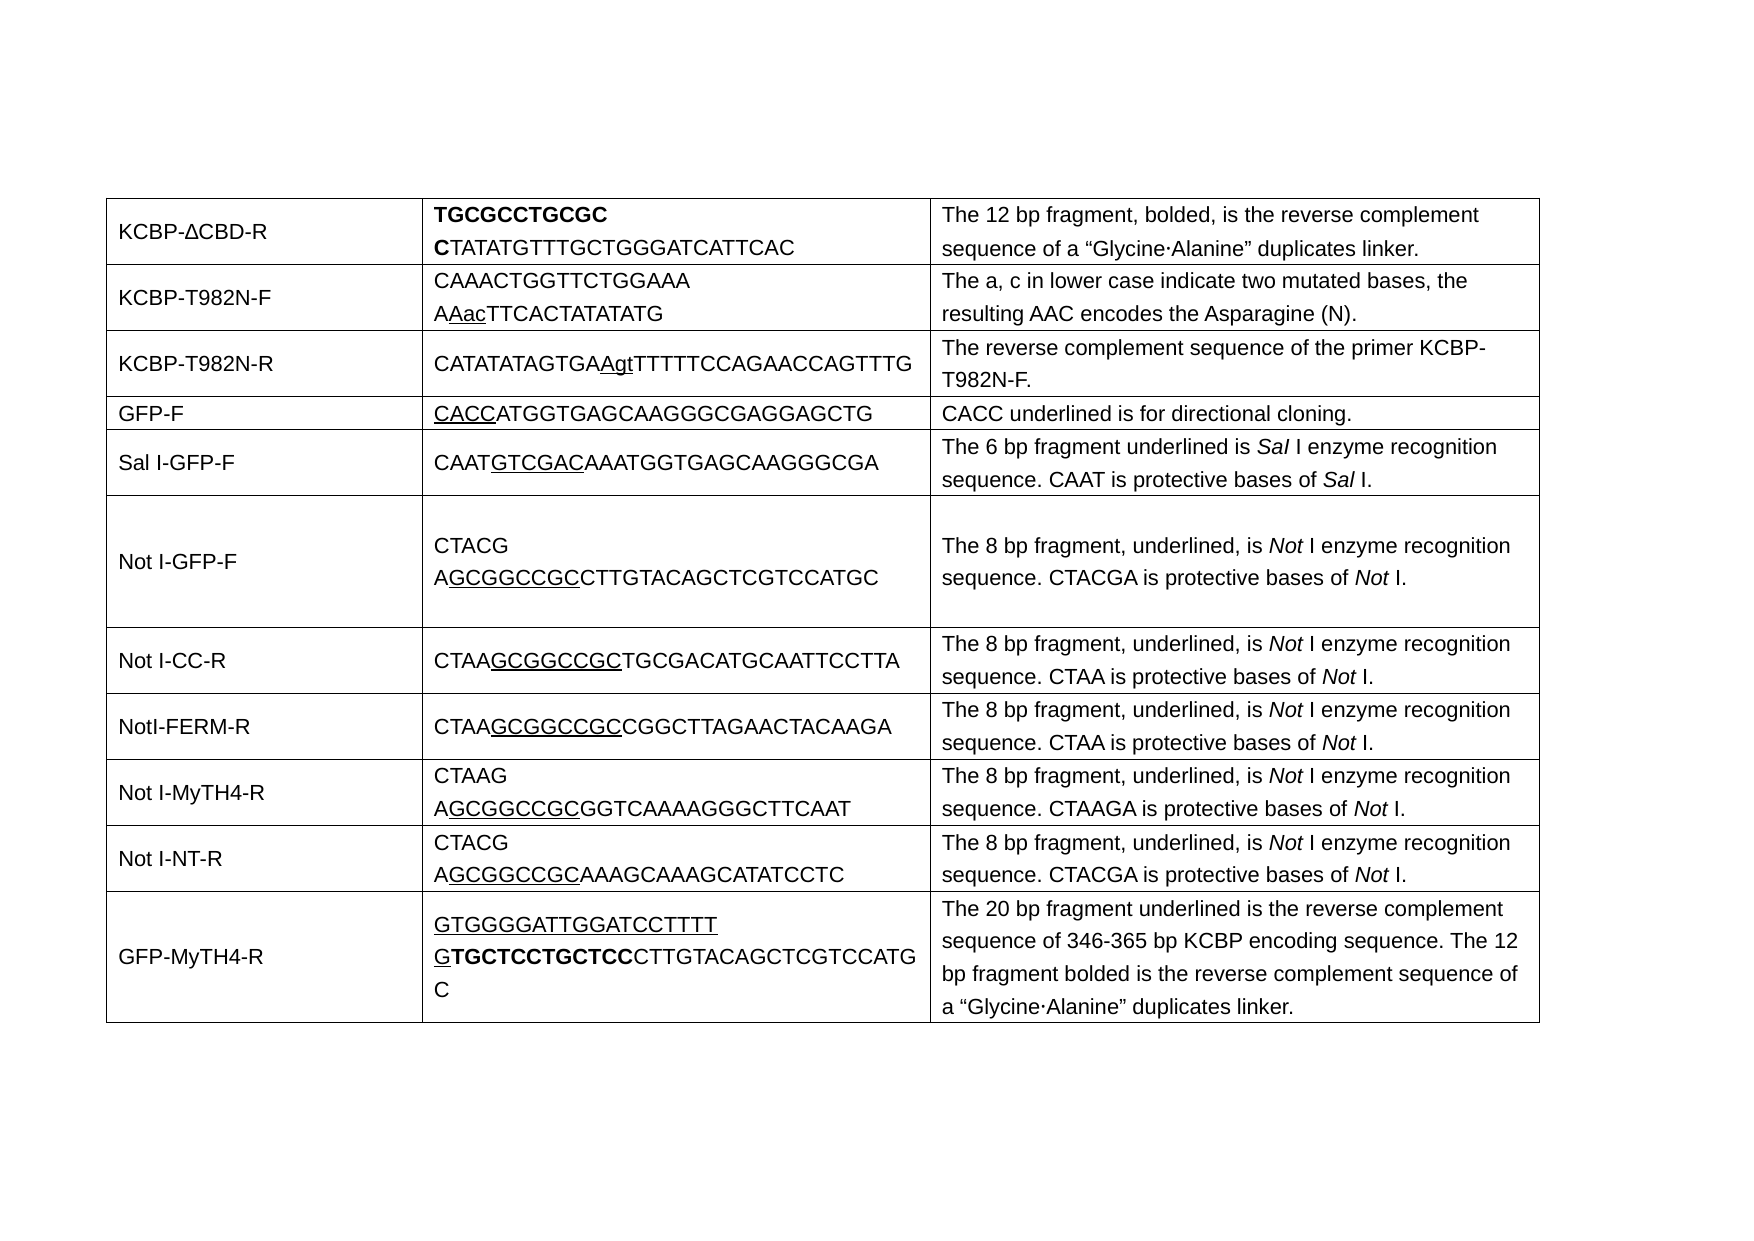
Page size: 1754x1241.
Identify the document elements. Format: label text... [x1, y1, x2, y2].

table_cell CTAAGCGGCCGCCGGCTTAGAACTACAAGA [423, 694, 930, 759]
table_cell KCBP-∆CBD-R [107, 199, 422, 264]
table_cell CACC underlined is for directional cloning. [931, 397, 1539, 429]
table_cell Not I-CC-R [107, 628, 422, 693]
table_cell The 6 bp fragment underlined is SaI I enzyme recognition sequence. CAAT is protective bases of Sal I. [931, 430, 1539, 495]
table_cell The 8 bp fragment, underlined, is Not I enzyme recognition sequence. CTAA is protective bases of Not I. [931, 628, 1539, 693]
table_cell CTAAGCGGCCGCTGCGACATGCAATTCCTTA [423, 628, 930, 693]
table_cell KCBP-T982N-R [107, 331, 422, 396]
table_cell TGCGCCTGCGCCTATATGTTTGCTGGGATCATTCAC [423, 199, 930, 264]
table_cell CTACGAGCGGCCGCCTTGTACAGCTCGTCCATGC [423, 496, 930, 627]
table_cell CAATGTCGACAAATGGTGAGCAAGGGCGA [423, 430, 930, 495]
table_cell NotI-FERM-R [107, 694, 422, 759]
table_cell Not I-GFP-F [107, 496, 422, 627]
table_cell The reverse complement sequence of the primer KCBP-T982N-F. [931, 331, 1539, 396]
table_cell Not I-NT-R [107, 826, 422, 891]
table_cell The 20 bp fragment underlined is the reverse complement sequence of 346-365 bp KCBP encoding sequence. The 12 bp fragment bolded is the reverse complement sequence of a “Glycine·Alanine” duplicates linker. [931, 892, 1539, 1022]
table_cell GFP-F [107, 397, 422, 429]
table_cell CACCATGGTGAGCAAGGGCGAGGAGCTG [423, 397, 930, 429]
table_cell CTACGAGCGGCCGCAAAGCAAAGCATATCCTC [423, 826, 930, 891]
table_cell The 8 bp fragment, underlined, is Not I enzyme recognition sequence. CTAAGA is protective bases of Not I. [931, 760, 1539, 825]
table_cell CATATATAGTGAAgtTTTTTCCAGAACCAGTTTG [423, 331, 930, 396]
table_cell GTGGGGATTGGATCCTTTTGTGCTCCTGCTCCCTTGTACAGCTCGTCCATGC [423, 892, 930, 1022]
table_cell KCBP-T982N-F [107, 265, 422, 330]
table_cell CAAACTGGTTCTGGAAAAAacTTCACTATATATG [423, 265, 930, 330]
table_cell GFP-MyTH4-R [107, 892, 422, 1022]
table_cell Not I-MyTH4-R [107, 760, 422, 825]
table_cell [931, 199, 1539, 264]
table_cell The 8 bp fragment, underlined, is Not I enzyme recognition sequence. CTACGA is protective bases of Not I. [931, 826, 1539, 891]
table_cell Sal I-GFP-F [107, 430, 422, 495]
table_cell CTAAGAGCGGCCGCGGTCAAAAGGGCTTCAAT [423, 760, 930, 825]
table_cell The a, c in lower case indicate two mutated bases, the resulting AAC encodes the Asparagine (N). [931, 265, 1539, 330]
table_cell The 8 bp fragment, underlined, is Not I enzyme recognition sequence. CTAA is protective bases of Not I. [931, 694, 1539, 759]
table_cell The 8 bp fragment, underlined, is Not I enzyme recognition sequence. CTACGA is protective bases of Not I. [931, 496, 1539, 627]
